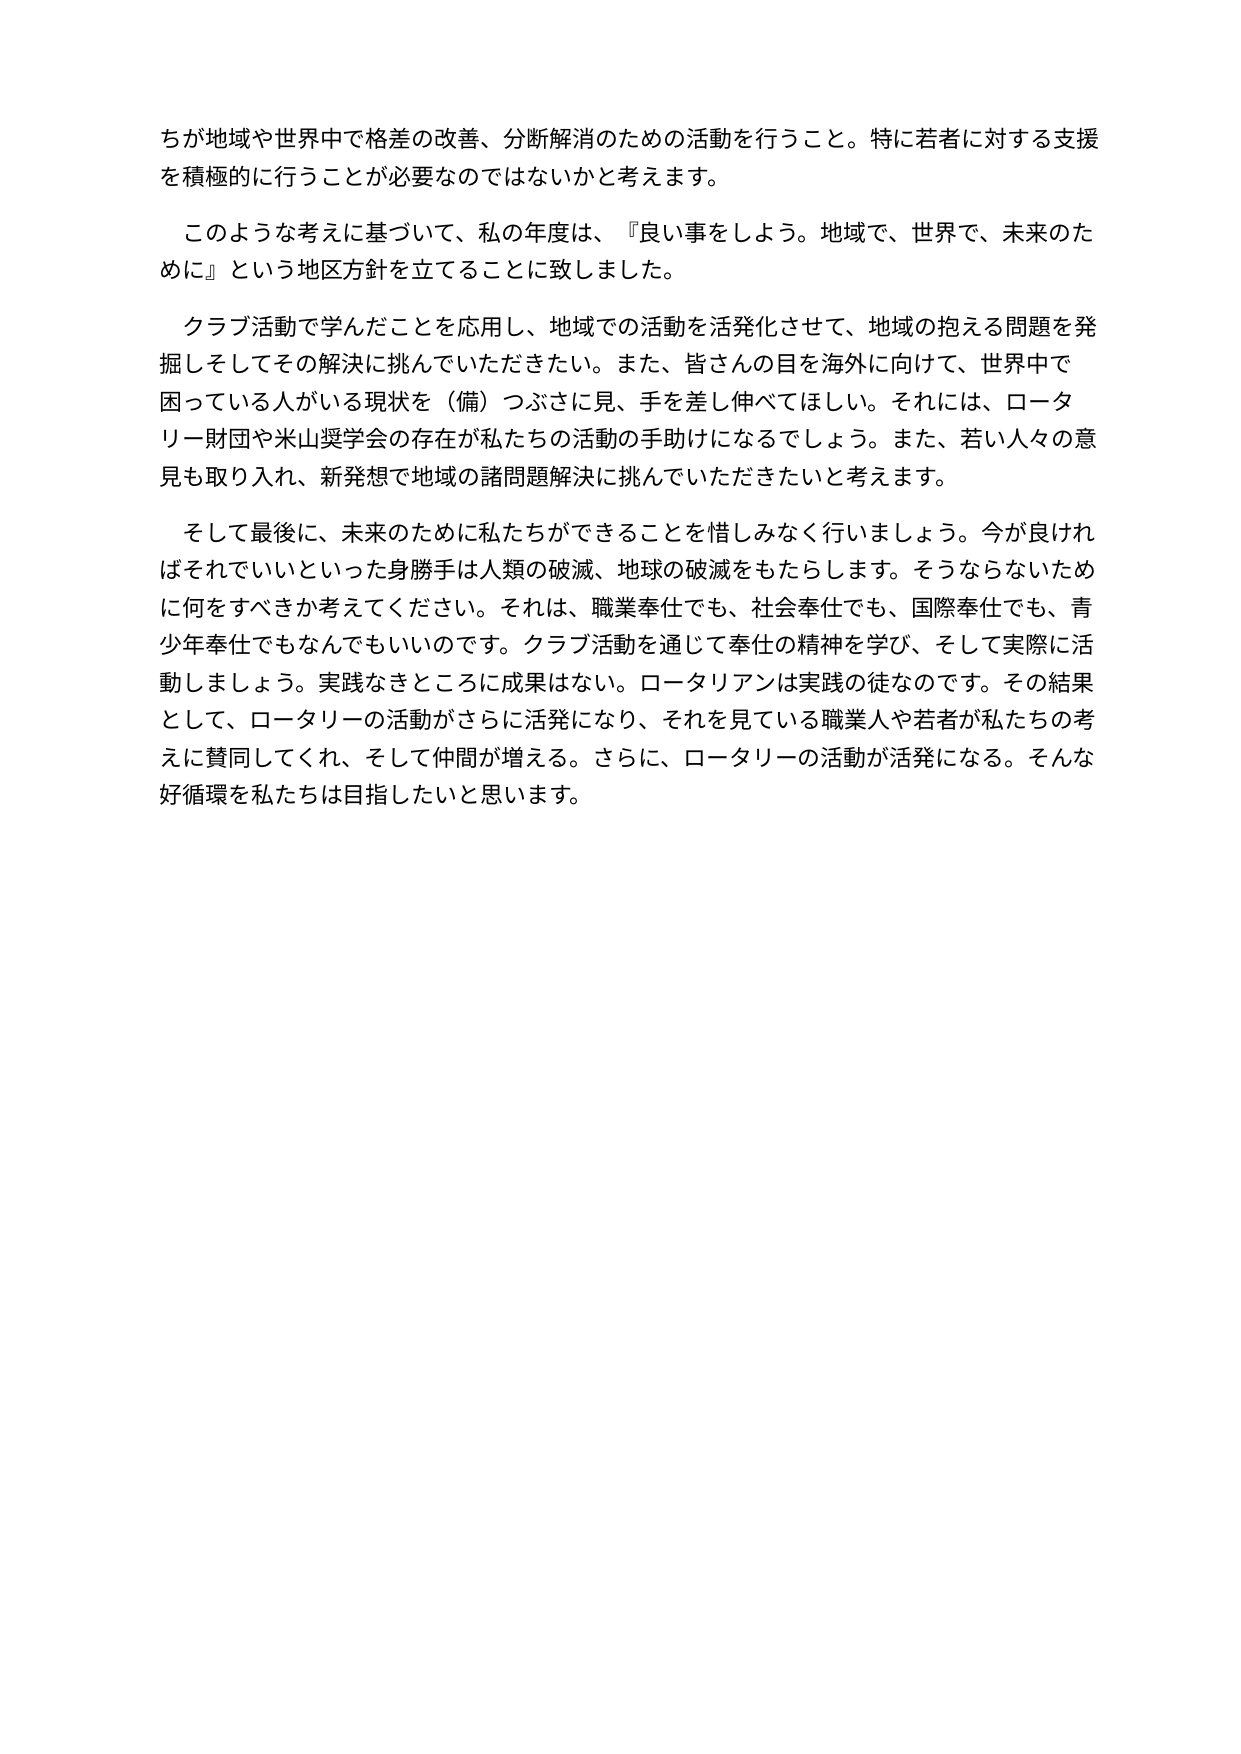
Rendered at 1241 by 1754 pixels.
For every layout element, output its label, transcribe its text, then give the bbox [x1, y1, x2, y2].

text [159, 119, 1116, 194]
text そして最後に、未来のために私たちができることを惜しみなく行いましょう。今が良ければそれでいいといった身勝手は人類の破滅、地球の破滅をもたらします。そうならないために何をすべきか考えてください。それは、職業奉仕でも、社会奉仕でも、国際奉仕でも、青少年奉仕でもなんでもいいのです。クラブ活動を通じて奉仕の精神を学び、そして実際に活動しましょう。実践なきところに成果はない。ロータリアンは実践の徒なのです。その結果として、ロータリーの活動がさらに活発になり、それを見ている職業人や若者が私たちの考えに賛同してくれ、そして仲間が増える。さらに、ロータリーの活動が活発になる。そんな好循環を私たちは目指したいと思います。 [159, 513, 1116, 813]
text このような考えに基づいて、私の年度は、『良い事をしよう。地域で、世界で、未来のために』という地区方針を立てることに致しました。 [159, 213, 1116, 288]
text クラブ活動で学んだことを応用し、地域での活動を活発化させて、地域の抱える問題を発掘しそしてその解決に挑んでいただきたい。また、皆さんの目を海外に向けて、世界中で困っている人がいる現状を（備）つぶさに見、手を差し伸べてほしい。それには、ロータリー財団や米山奨学会の存在が私たちの活動の手助けになるでしょう。また、若い人々の意見も取り入れ、新発想で地域の諸問題解決に挑んでいただきたいと考えます。 [159, 306, 1116, 494]
